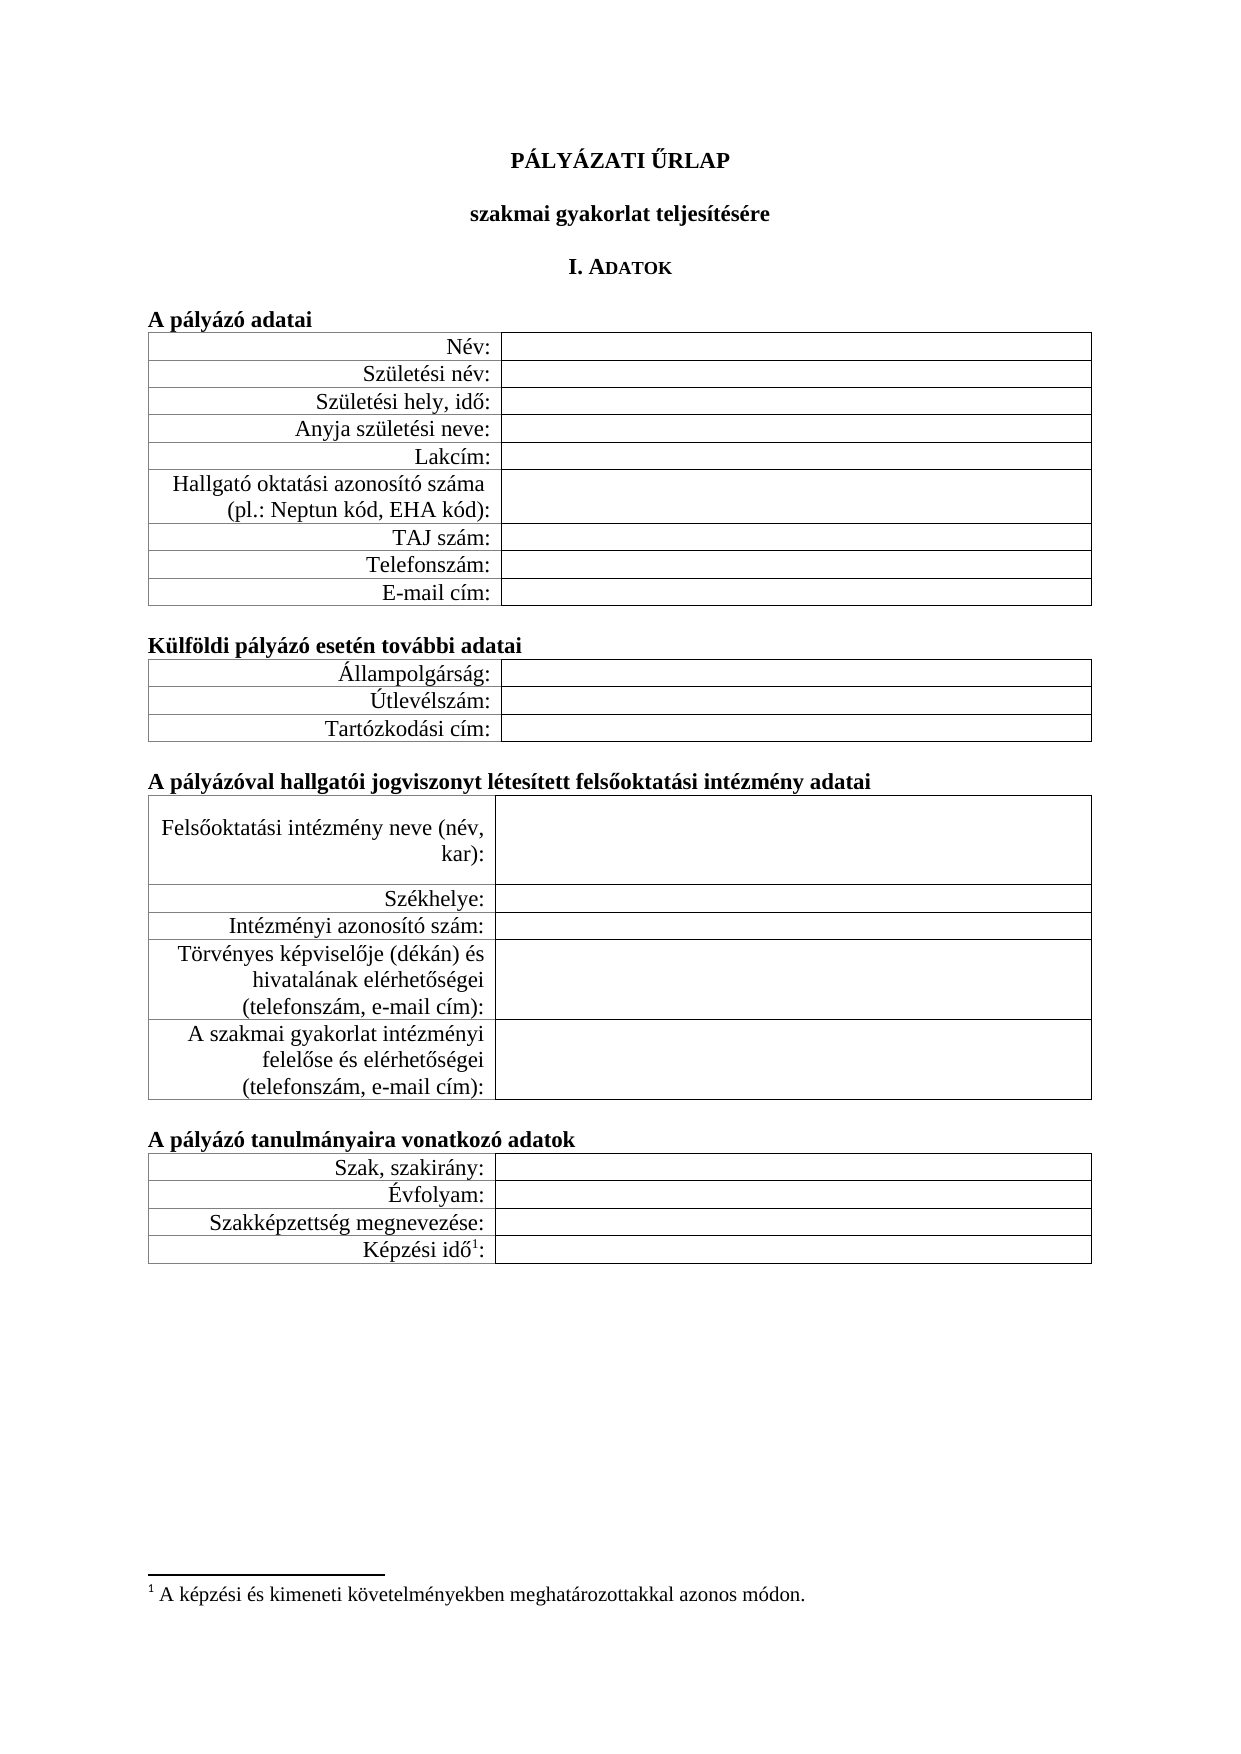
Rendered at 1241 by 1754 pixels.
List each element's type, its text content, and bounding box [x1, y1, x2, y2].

table_cell [502, 579, 1091, 605]
table_cell Tartózkodási cím: [149, 715, 501, 741]
table_cell [502, 415, 1091, 442]
table_cell Évfolyam: [149, 1181, 495, 1208]
text szakmai gyakorlat teljesítésére [148, 200, 1093, 227]
table_cell [496, 885, 1091, 912]
table_cell Telefonszám: [149, 551, 501, 578]
table_cell [502, 388, 1091, 414]
table_cell Születési név: [149, 361, 501, 387]
table_header Név: [149, 333, 501, 359]
table_header [496, 1154, 1091, 1180]
table_cell [496, 1181, 1091, 1208]
table_cell Útlevélszám: [149, 687, 501, 713]
text A pályázóval hallgatói jogviszonyt létesített felsőoktatási intézmény adatai [148, 768, 1093, 795]
table_header [502, 333, 1091, 359]
table_cell [502, 443, 1091, 469]
table_cell A szakmai gyakorlat intézményi felelőse és elérhetőségei (telefonszám, e-mail cím): [149, 1020, 495, 1099]
table_cell [502, 687, 1091, 713]
table_cell Szakképzettség megnevezése: [149, 1209, 495, 1235]
table_cell [502, 715, 1091, 741]
table_cell [502, 361, 1091, 387]
text A pályázó tanulmányaira vonatkozó adatok [148, 1127, 1093, 1153]
table_cell Születési hely, idő: [149, 388, 501, 414]
table_cell [502, 470, 1091, 523]
text A pályázó adatai [148, 306, 1093, 332]
table_cell Törvényes képviselője (dékán) és hivatalának elérhetőségei (telefonszám, e-mail cím): [149, 940, 495, 1019]
table_header [502, 660, 1091, 686]
table_cell E-mail cím: [149, 579, 501, 605]
table_cell Intézményi azonosító szám: [149, 913, 495, 939]
text Külföldi pályázó esetén további adatai [148, 632, 1093, 659]
table_header [496, 796, 1091, 884]
table_header Állampolgárság: [149, 660, 501, 686]
table_cell Lakcím: [149, 443, 501, 469]
table_cell [496, 1236, 1091, 1262]
table_cell Képzési idő: [149, 1236, 495, 1262]
table_cell TAJ szám: [149, 524, 501, 550]
table_header Felsőoktatási intézmény neve (név, kar): [149, 796, 495, 884]
table_cell Anyja születési neve: [149, 415, 501, 442]
table_cell [496, 1209, 1091, 1235]
table_cell [502, 524, 1091, 550]
table_cell Székhelye: [149, 885, 495, 912]
table_cell [496, 913, 1091, 939]
text I. Adatok [148, 253, 1093, 279]
table_cell Hallgató oktatási azonosító száma (pl.: Neptun kód, EHA kód): [149, 470, 501, 523]
text Pályázati űrlap [148, 148, 1093, 174]
table_header Szak, szakirány: [149, 1154, 495, 1180]
table_cell [496, 940, 1091, 1019]
table_cell [496, 1020, 1091, 1099]
table_cell [502, 551, 1091, 578]
